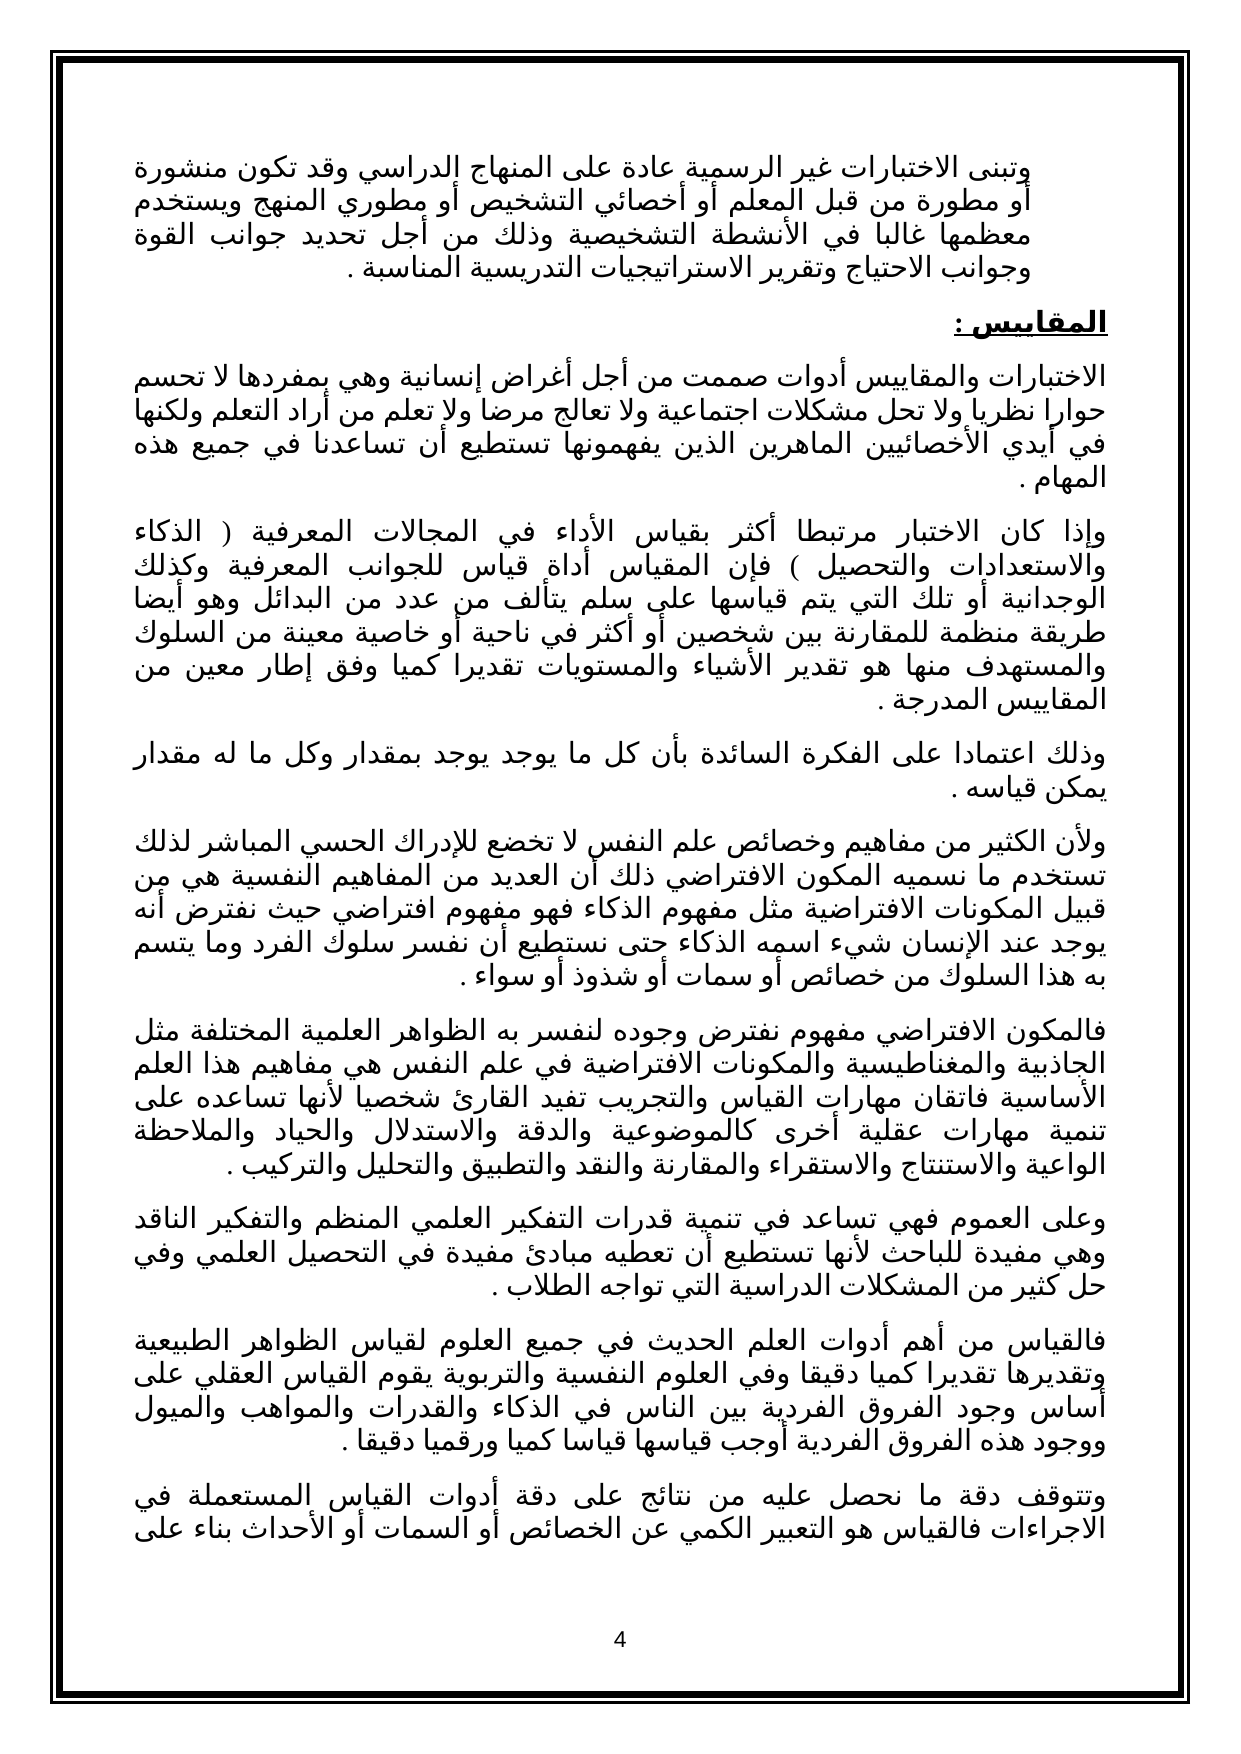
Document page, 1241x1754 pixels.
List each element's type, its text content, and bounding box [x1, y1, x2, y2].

text فالمكون الافتراضي مفهوم نفترض وجوده لنفسر به الظواهر العلمية المختلفة مثل الجاذبية والمغناطيسية والمكونات الافتراضية في علم النفس هي مفاهيم هذا العلم الأساسية فاتقان مهارات القياس والتجريب تفيد القارئ شخصيا لأنها تساعده على تنمية مهارات عقلية أخرى كالموضوعية والدقة والاستدلال والحياد والملاحظة الواعية والاستنتاج والاستقراء والمقارنة والنقد والتطبيق والتحليل والتركيب . [133, 1013, 1107, 1181]
text الاختبارات والمقاييس أدوات صممت من أجل أغراض إنسانية وهي بمفردها لا تحسم حوارا نظريا ولا تحل مشكلات اجتماعية ولا تعالج مرضا ولا تعلم من أراد التعلم ولكنها في أيدي الأخصائيين الماهرين الذين يفهمونها تستطيع أن تساعدنا في جميع هذه المهام . [133, 359, 1107, 493]
text وذلك اعتمادا على الفكرة السائدة بأن كل ما يوجد يوجد بمقدار وكل ما له مقدار يمكن قياسه . [133, 736, 1107, 803]
text المقاييس : [133, 305, 1107, 338]
text ولأن الكثير من مفاهيم وخصائص علم النفس لا تخضع للإدراك الحسي المباشر لذلك تستخدم ما نسميه المكون الافتراضي ذلك أن العديد من المفاهيم النفسية هي من قبيل المكونات الافتراضية مثل مفهوم الذكاء فهو مفهوم افتراضي حيث نفترض أنه يوجد عند الإنسان شيء اسمه الذكاء حتى نستطيع أن نفسر سلوك الفرد وما يتسم به هذا السلوك من خصائص أو سمات أو شذوذ أو سواء . [133, 824, 1107, 992]
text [133, 1478, 1107, 1545]
text وإذا كان الاختبار مرتبطا أكثر بقياس الأداء في المجالات المعرفية ( الذكاء والاستعدادات والتحصيل ) فإن المقياس أداة قياس للجوانب المعرفية وكذلك الوجدانية أو تلك التي يتم قياسها على سلم يتألف من عدد من البدائل وهو أيضا طريقة منظمة للمقارنة بين شخصين أو أكثر في ناحية أو خاصية معينة من السلوك والمستهدف منها هو تقدير الأشياء والمستويات تقديرا كميا وفق إطار معين من المقاييس المدرجة . [133, 514, 1107, 716]
text فالقياس من أهم أدوات العلم الحديث في جميع العلوم لقياس الظواهر الطبيعية وتقديرها تقديرا كميا دقيقا وفي العلوم النفسية والتربوية يقوم القياس العقلي على أساس وجود الفروق الفردية بين الناس في الذكاء والقدرات والمواهب والميول ووجود هذه الفروق الفردية أوجب قياسها قياسا كميا ورقميا دقيقا . [133, 1323, 1107, 1457]
text وعلى العموم فهي تساعد في تنمية قدرات التفكير العلمي المنظم والتفكير الناقد وهي مفيدة للباحث لأنها تستطيع أن تعطيه مبادئ مفيدة في التحصيل العلمي وفي حل كثير من المشكلات الدراسية التي تواجه الطلاب . [133, 1201, 1107, 1302]
list وتبنى الاختبارات غير الرسمية عادة على المنهاج الدراسي وقد تكون منشورة أو مطورة من قبل المعلم أو أخصائي التشخيص أو مطوري المنهج ويستخدم معظمها غالبا في الأنشطة التشخيصية وذلك من أجل تحديد جوانب القوة وجوانب الاحتياج وتقرير الاستراتيجيات التدريسية المناسبة . [133, 150, 1032, 284]
